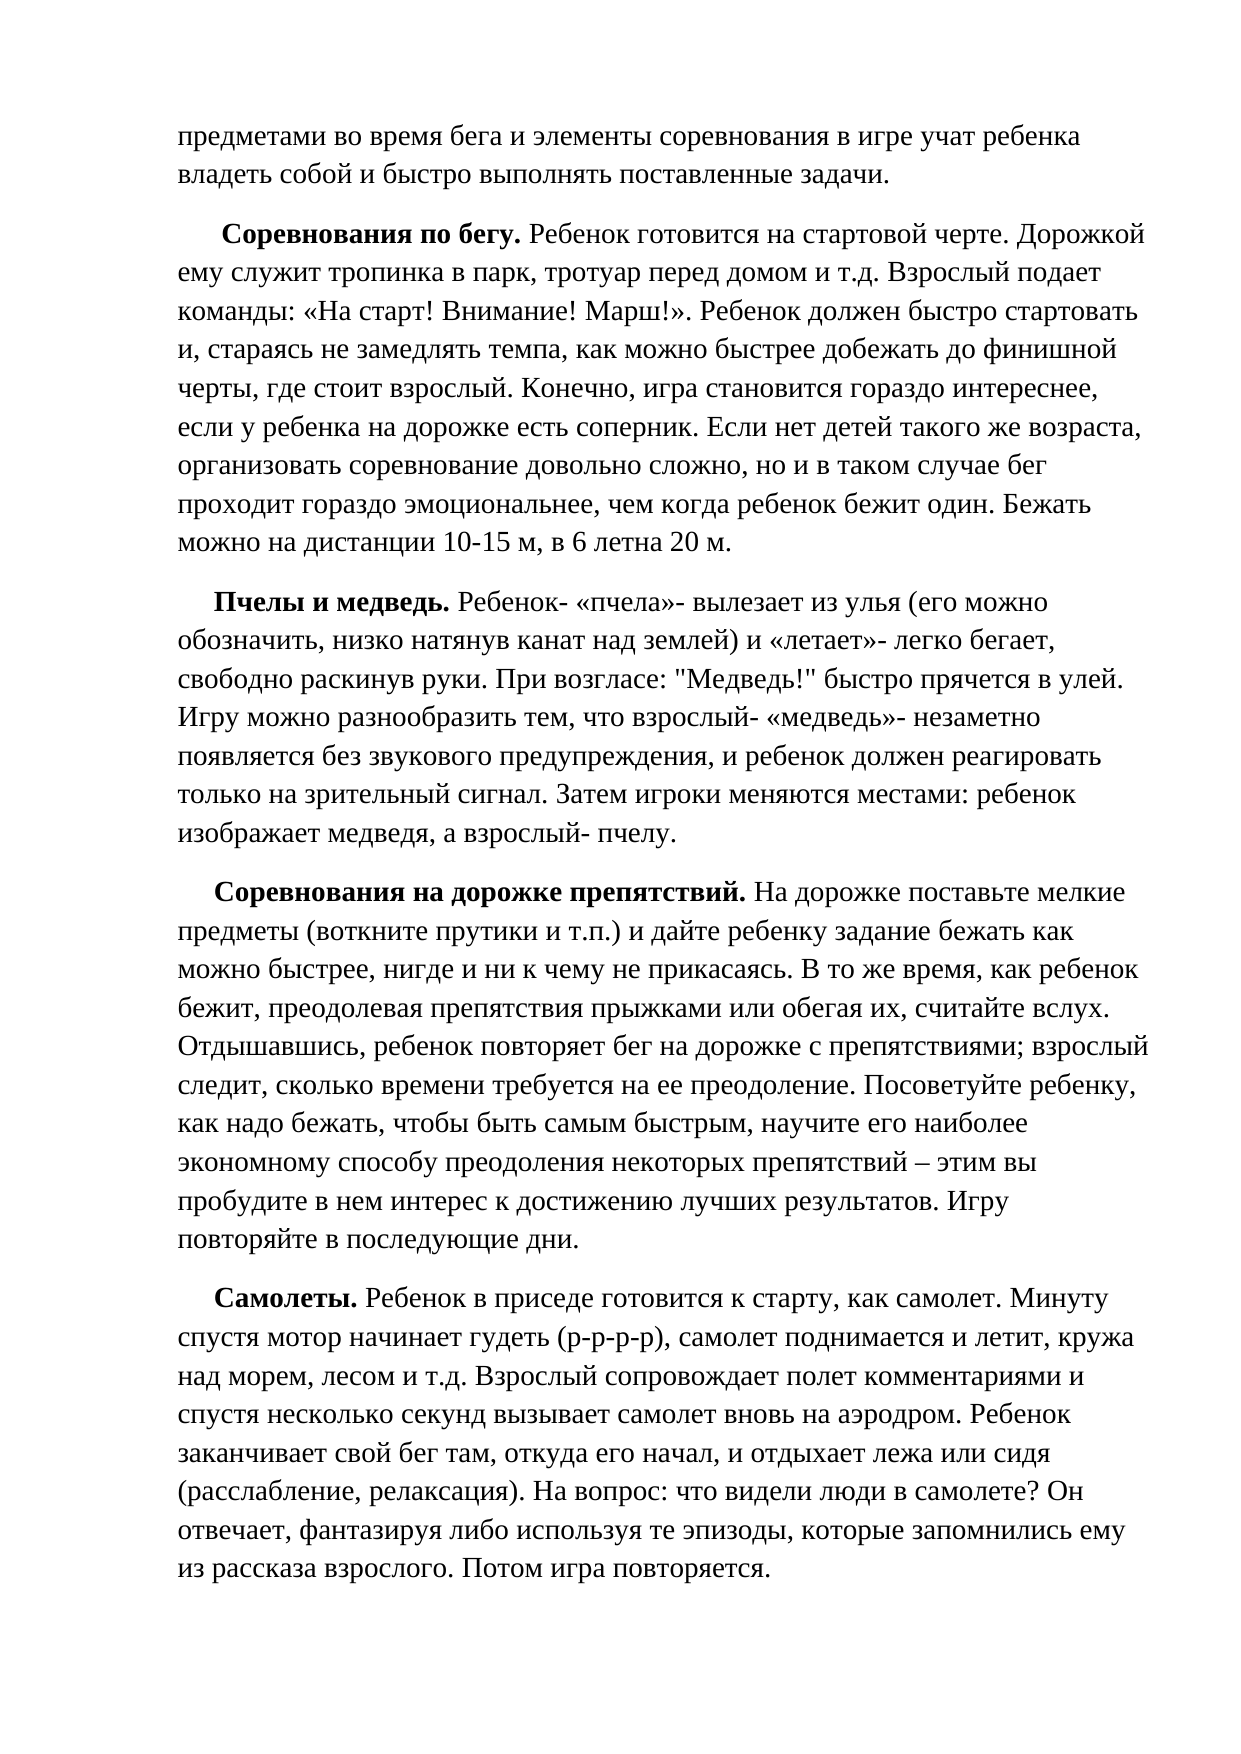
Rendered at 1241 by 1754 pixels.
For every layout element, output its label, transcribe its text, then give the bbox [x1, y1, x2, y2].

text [177, 118, 1152, 190]
text Соревнования по бегу. Ребенок готовится на стартовой черте. Дорожкой ему служит тропинка в парк, тротуар перед домом и т.д. Взрослый подает команды: «На старт! Внимание! Марш!». Ребенок должен быстро стартовать и, стараясь не замедлять темпа, как можно быстрее добежать до финишной черты, где стоит взрослый. Конечно, игра становится гораздо интереснее, если у ребенка на дорожке есть соперник. Если нет детей такого же возраста, организовать соревнование довольно сложно, но и в таком случае бег проходит гораздо эмоциональнее, чем когда ребенок бежит один. Бежать можно на дистанции 10-15 м, в 6 летна 20 м. [177, 216, 1152, 558]
text Самолеты. Ребенок в приседе готовится к старту, как самолет. Минуту спустя мотор начинает гудеть (р-р-р-р), самолет поднимается и летит, кружа над морем, лесом и т.д. Взрослый сопровождает полет комментариями и спустя несколько секунд вызывает самолет вновь на аэродром. Ребенок заканчивает свой бег там, откуда его начал, и отдыхает лежа или сидя (расслабление, релаксация). На вопрос: что видели люди в самолете? Он отвечает, фантазируя либо используя те эпизоды, которые запомнились ему из рассказа взрослого. Потом игра повторяется. [177, 1281, 1152, 1584]
text Соревнования на дорожке препятствий. На дорожке поставьте мелкие предметы (воткните прутики и т.п.) и дайте ребенку задание бежать как можно быстрее, нигде и ни к чему не прикасаясь. В то же время, как ребенок бежит, преодолевая препятствия прыжками или обегая их, считайте вслух. Отдышавшись, ребенок повторяет бег на дорожке с препятствиями; взрослый следит, сколько времени требуется на ее преодоление. Посоветуйте ребенку, как надо бежать, чтобы быть самым быстрым, научите его наиболее экономному способу преодоления некоторых препятствий – этим вы пробудите в нем интерес к достижению лучших результатов. Игру повторяйте в последующие дни. [177, 874, 1152, 1255]
text Пчелы и медведь. Ребенок- «пчела»- вылезает из улья (его можно обозначить, низко натянув канат над землей) и «летает»- легко бегает, свободно раскинув руки. При возгласе: "Медведь!" быстро прячется в улей. Игру можно разнообразить тем, что взрослый- «медведь»- незаметно появляется без звукового предупреждения, и ребенок должен реагировать только на зрительный сигнал. Затем игроки меняются местами: ребенок изображает медведя, а взрослый- пчелу. [177, 584, 1152, 848]
